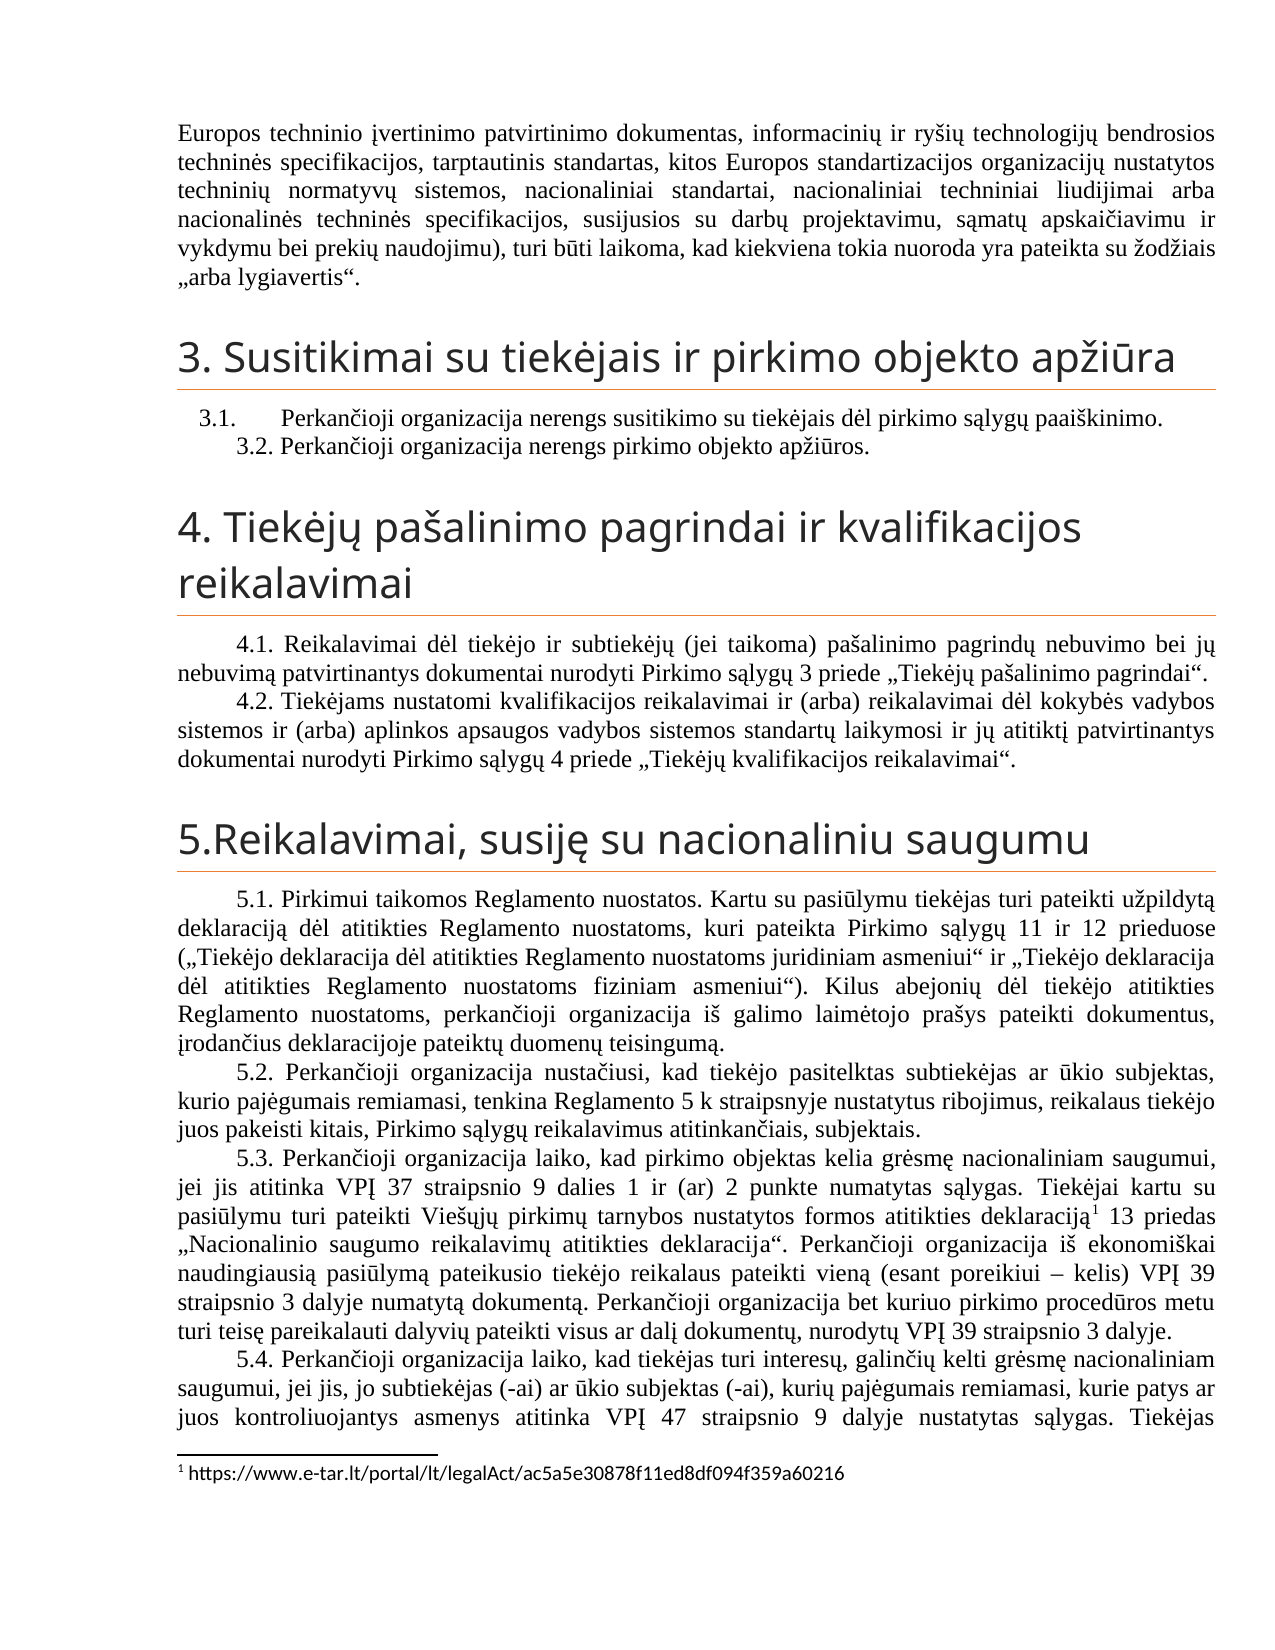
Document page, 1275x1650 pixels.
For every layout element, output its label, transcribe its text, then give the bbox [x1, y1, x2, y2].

subtitle 5.Reikalavimai, susiję su nacionaliniu saugumu [177, 810, 1216, 871]
subtitle 4. Tiekėjų pašalinimo pagrindai ir kvalifikacijos reikalavimai [177, 498, 1216, 615]
list 4.1. Reikalavimai dėl tiekėjo ir subtiekėjų (jei taikoma) pašalinimo pagrindų nebuvimo bei jų nebuvimą patvirtinantys dokumentai nurodyti Pirkimo sąlygų 3 priede „Tiekėjų pašalinimo pagrindai“. [177, 629, 1216, 686]
list 3.2. Perkančioji organizacija nerengs pirkimo objekto apžiūros. [236, 431, 1216, 460]
text 5.2. Perkančioji organizacija nustačiusi, kad tiekėjo pasitelktas subtiekėjas ar ūkio subjektas, kurio pajėgumais remiamasi, tenkina Reglamento 5 k straipsnyje nustatytus ribojimus, reikalaus tiekėjo juos pakeisti kitais, Pirkimo sąlygų reikalavimus atitinkančiais, subjektais. [177, 1057, 1216, 1143]
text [177, 1344, 1216, 1402]
list Perkančioji organizacija nerengs susitikimo su tiekėjais dėl pirkimo sąlygų paaiškinimo. [177, 403, 1216, 431]
text 5.1. Pirkimui taikomos Reglamento nuostatos. Kartu su pasiūlymu tiekėjas turi pateikti užpildytą deklaraciją dėl atitikties Reglamento nuostatoms, kuri pateikta Pirkimo sąlygų 11 ir 12 prieduose („Tiekėjo deklaracija dėl atitikties Reglamento nuostatoms juridiniam asmeniui“ ir „Tiekėjo deklaracija dėl atitikties Reglamento nuostatoms fiziniam asmeniui“). Kilus abejonių dėl tiekėjo atitikties Reglamento nuostatoms, perkančioji organizacija iš galimo laimėtojo prašys pateikti dokumentus, įrodančius deklaracijoje pateiktų duomenų teisingumą. [177, 884, 1216, 1057]
list Tiekėjams nustatomi kvalifikacijos reikalavimai ir (arba) reikalavimai dėl kokybės vadybos sistemos ir (arba) aplinkos apsaugos vadybos sistemos standartų laikymosi ir jų atitiktį patvirtinantys dokumentai nurodyti Pirkimo sąlygų 4 priede „Tiekėjų kvalifikacijos reikalavimai“. [177, 686, 1216, 773]
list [177, 118, 1216, 291]
list 5.3. Perkančioji organizacija laiko, kad pirkimo objektas kelia grėsmę nacionaliniam saugumui, jei jis atitinka VPĮ 37 straipsnio 9 dalies 1 ir (ar) 2 punkte numatytas sąlygas. Tiekėjai kartu su pasiūlymu turi pateikti Viešųjų pirkimų tarnybos nustatytos formos atitikties deklaraciją 13 priedas „Nacionalinio saugumo reikalavimų atitikties deklaracija“. Perkančioji organizacija iš ekonomiškai naudingiausią pasiūlymą pateikusio tiekėjo reikalaus pateikti vieną (esant poreikiui – kelis) VPĮ 39 straipsnio 3 dalyje numatytą dokumentą. Perkančioji organizacija bet kuriuo pirkimo procedūros metu turi teisę pareikalauti dalyvių pateikti visus ar dalį dokumentų, nurodytų VPĮ 39 straipsnio 3 dalyje. [177, 1143, 1216, 1344]
subtitle 3. Susitikimai su tiekėjais ir pirkimo objekto apžiūra [177, 328, 1216, 389]
